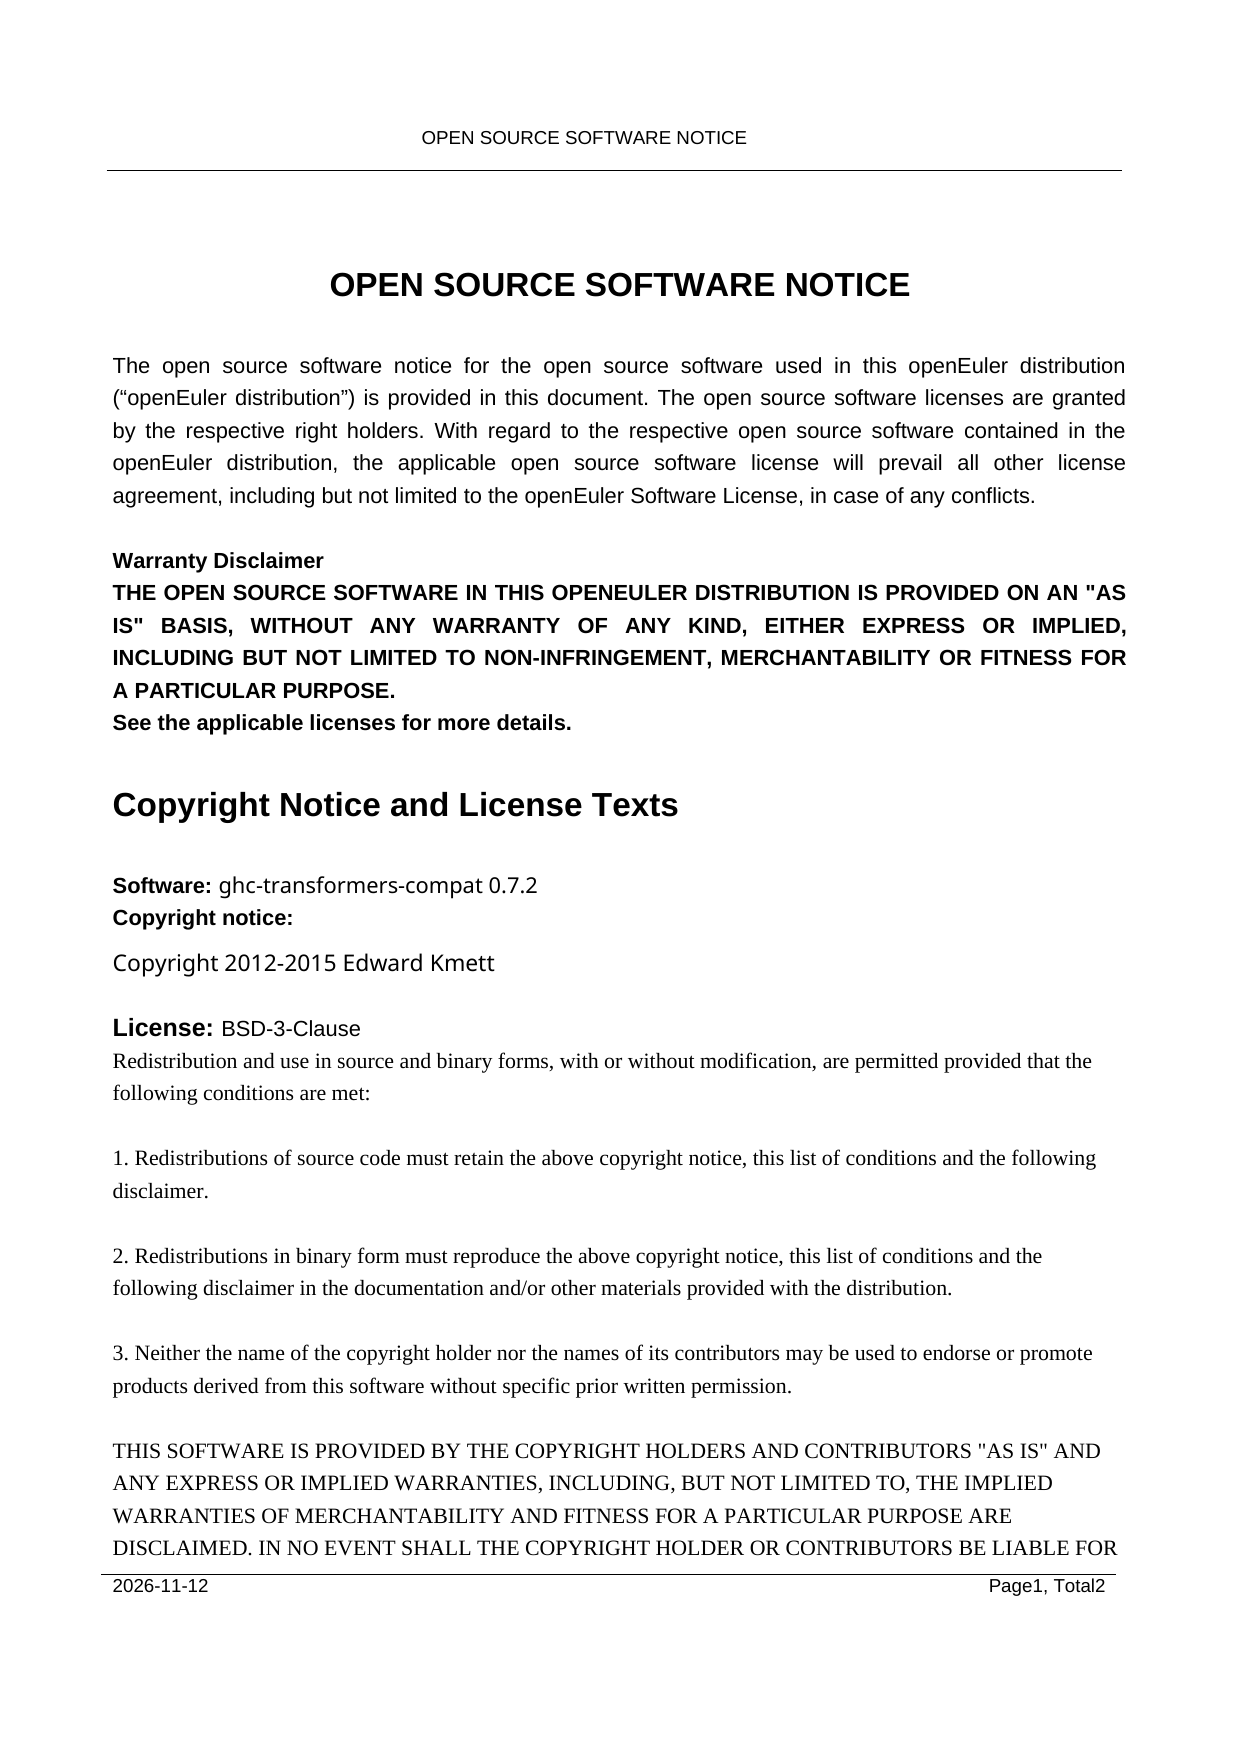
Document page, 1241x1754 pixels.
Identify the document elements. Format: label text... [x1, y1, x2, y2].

text OPEN SOURCE SOFTWARE NOTICE [112, 251, 1128, 316]
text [112, 1044, 1128, 1564]
text Copyright Notice and License Texts [112, 771, 1128, 836]
text THE OPEN SOURCE SOFTWARE IN THIS OPENEULER DISTRIBUTION IS PROVIDED ON AN "AS IS" BASIS, WITHOUT ANY WARRANTY OF ANY KIND, EITHER EXPRESS OR IMPLIED, INCLUDING BUT NOT LIMITED TO NON-INFRINGEMENT, MERCHANTABILITY OR FITNESS FOR A PARTICULAR PURPOSE. See the applicable licenses for more details. [112, 576, 1128, 739]
text Warranty Disclaimer [112, 544, 1128, 576]
text Copyright notice: [112, 901, 1128, 934]
text The open source software notice for the open source software used in this openEuler distribution (“openEuler distribution”) is provided in this document. The open source software licenses are granted by the respective right holders. With regard to the respective open source software contained in the openEuler distribution, the applicable open source software license will prevail all other license agreement, including but not limited to the openEuler Software License, in case of any conflicts. [112, 349, 1128, 511]
text License: BSD-3-Clause [112, 1012, 1128, 1044]
text Copyright 2012-2015 Edward Kmett [112, 947, 1128, 1012]
title Software: ghc-transformers-compat 0.7.2 [112, 869, 1128, 901]
